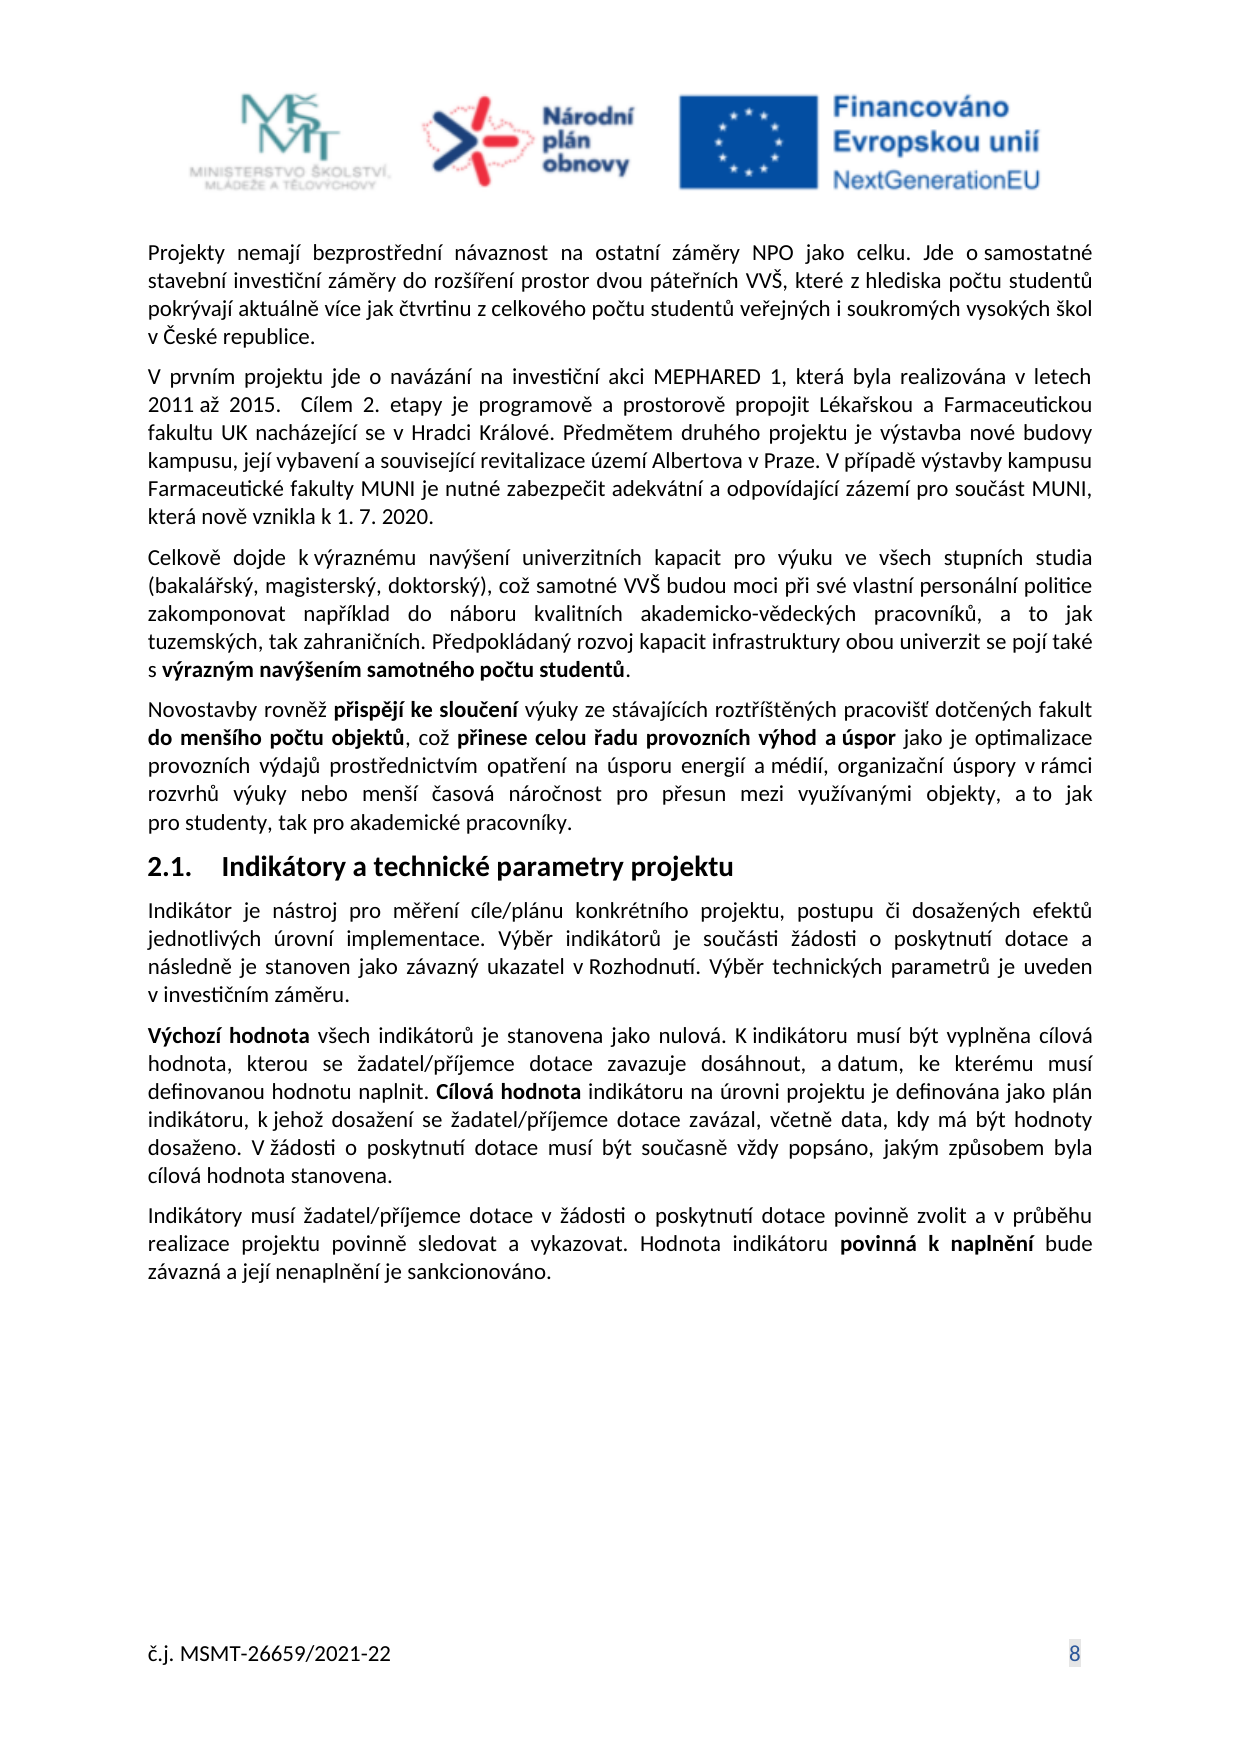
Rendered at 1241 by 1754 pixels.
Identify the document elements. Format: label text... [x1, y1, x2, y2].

text Indikátor je nástroj pro měření cíle/plánu konkrétního projektu, postupu či dosažených efektů jednotlivých úrovní implementace. Výběr indikátorů je součásti žádosti o poskytnutí dotace a následně je stanoven jako závazný ukazatel v Rozhodnutí. Výběr technických parametrů je uveden v investičním záměru. [148, 896, 1093, 1008]
text Výchozí hodnota všech indikátorů je stanovena jako nulová. K indikátoru musí být vyplněna cílová hodnota, kterou se žadatel/příjemce dotace zavazuje dosáhnout, a datum, ke kterému musí definovanou hodnotu naplnit. Cílová hodnota indikátoru na úrovni projektu je definována jako plán indikátoru, k jehož dosažení se žadatel/příjemce dotace zavázal, včetně data, kdy má být hodnoty dosaženo. V žádosti o poskytnutí dotace musí být současně vždy popsáno, jakým způsobem byla cílová hodnota stanovena. [148, 1021, 1093, 1189]
text Novostavby rovněž přispějí ke sloučení výuky ze stávajících roztříštěných pracovišť dotčených fakult do menšího počtu objektů, což přinese celou řadu provozních výhod a úspor jako je optimalizace provozních výdajů prostřednictvím opatření na úsporu energií a médií, organizační úspory v rámci rozvrhů výuky nebo menší časová náročnost pro přesun mezi využívanými objekty, a to jak pro studenty, tak pro akademické pracovníky. [148, 696, 1093, 836]
picture [178, 73, 1062, 210]
list Indikátory a technické parametry projektu [147, 848, 1093, 884]
text Indikátory musí žadatel/příjemce dotace v žádosti o poskytnutí dotace povinně zvolit a v průběhu realizace projektu povinně sledovat a vykazovat. Hodnota indikátoru povinná k naplnění bude závazná a její nenaplnění je sankcionováno. [148, 1201, 1093, 1286]
text Projekty nemají bezprostřední návaznost na ostatní záměry NPO jako celku. Jde o samostatné stavební investiční záměry do rozšíření prostor dvou páteřních VVŠ, které z hlediska počtu studentů pokrývají aktuálně více jak čtvrtinu z celkového počtu studentů veřejných i soukromých vysokých škol v České republice. [148, 238, 1093, 350]
text V prvním projektu jde o navázání na investiční akci MEPHARED 1, která byla realizována v letech 2011 až 2015. Cílem 2. etapy je programově a prostorově propojit Lékařskou a Farmaceutickou fakultu UK nacházející se v Hradci Králové. Předmětem druhého projektu je výstavba nové budovy kampusu, její vybavení a související revitalizace území Albertova v Praze. V případě výstavby kampusu Farmaceutické fakulty MUNI je nutné zabezpečit adekvátní a odpovídající zázemí pro součást MUNI, která nově vznikla k 1. 7. 2020. [148, 362, 1093, 530]
text Celkově dojde k výraznému navýšení univerzitních kapacit pro výuku ve všech stupních studia (bakalářský, magisterský, doktorský), což samotné VVŠ budou moci při své vlastní personální politice zakomponovat například do náboru kvalitních akademicko-vědeckých pracovníků, a to jak tuzemských, tak zahraničních. Předpokládaný rozvoj kapacit infrastruktury obou univerzit se pojí také s výrazným navýšením samotného počtu studentů. [148, 543, 1093, 683]
